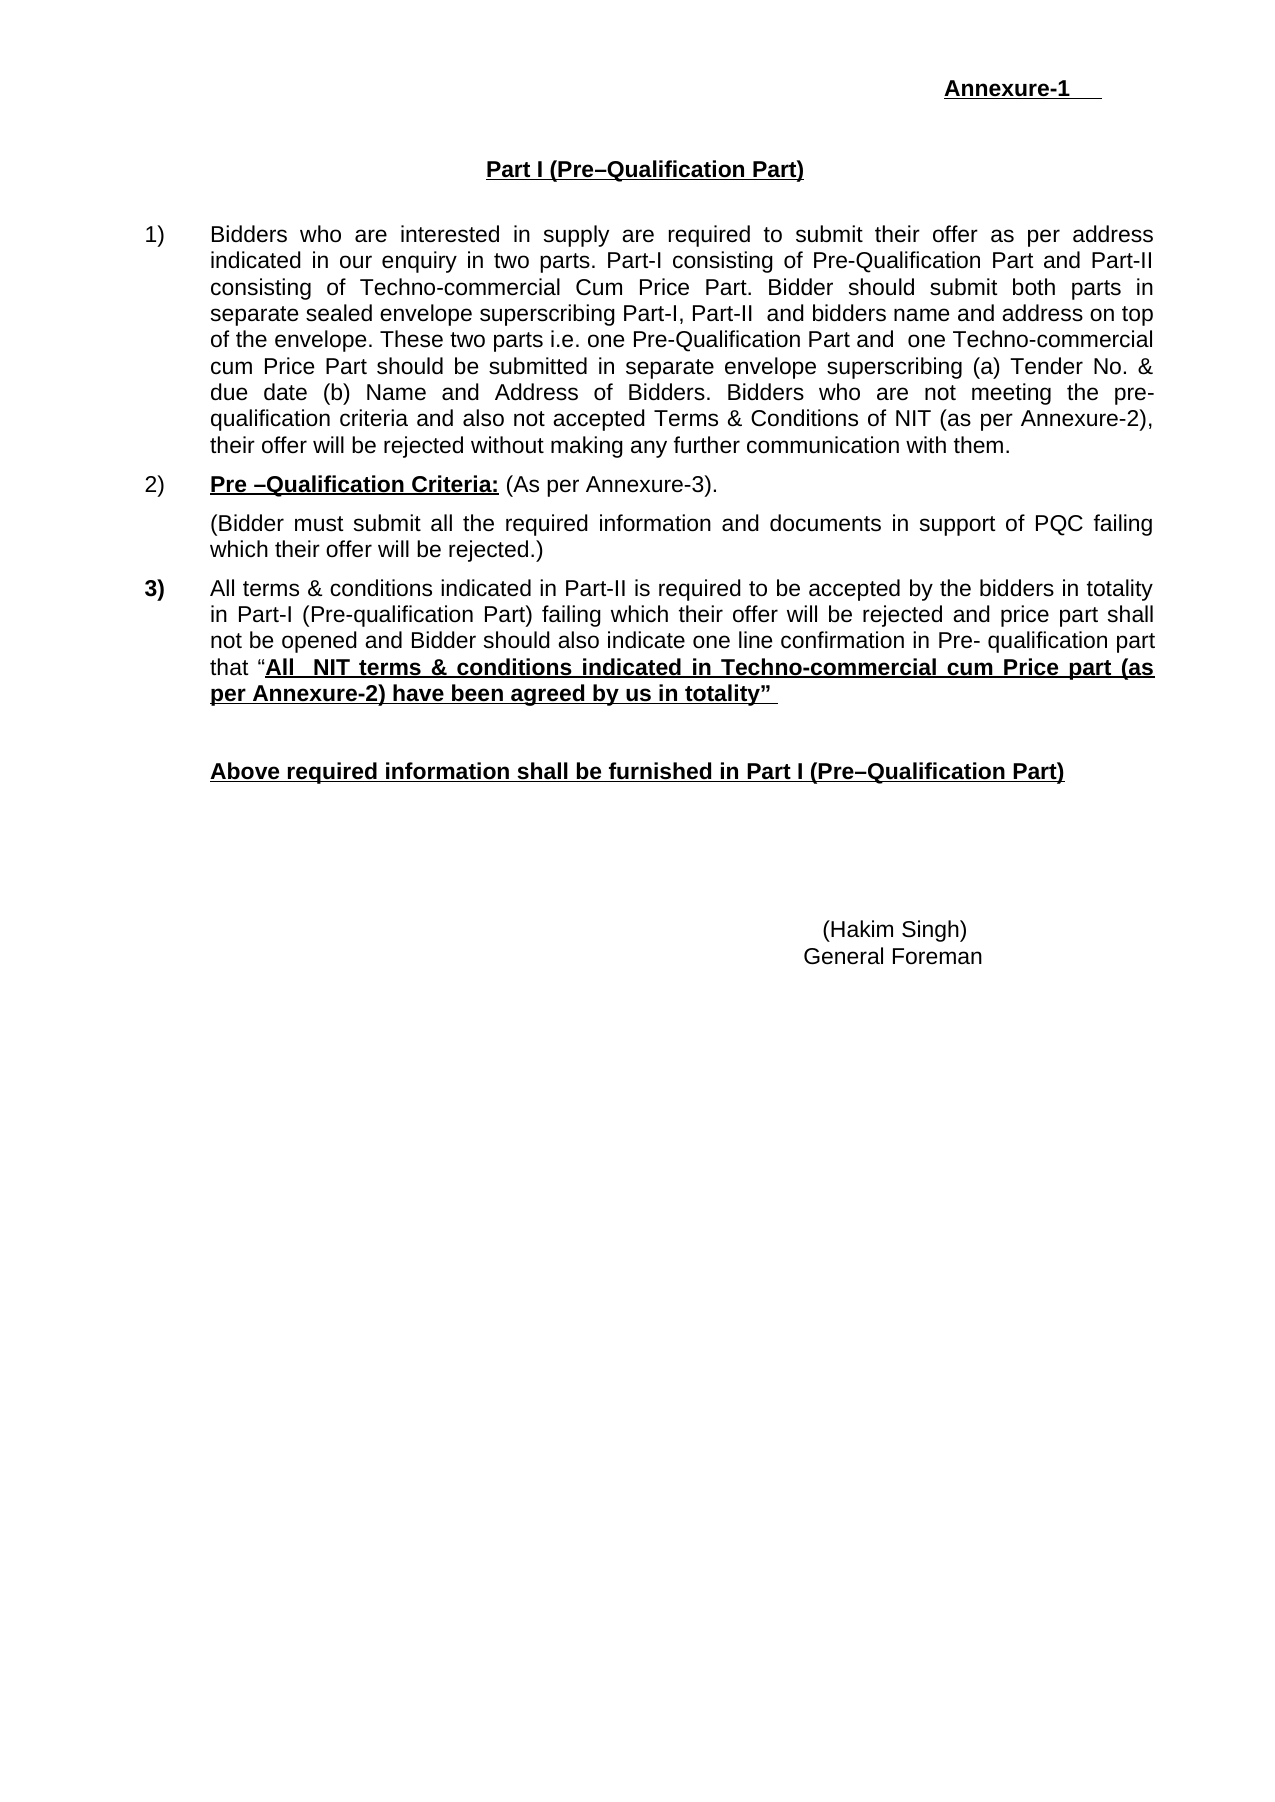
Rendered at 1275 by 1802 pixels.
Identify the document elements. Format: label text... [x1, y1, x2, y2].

list Pre –Qualification Criteria: (As per Annexure-3). [144, 471, 1155, 497]
text Above required information shall be furnished in Part I (Pre–Qualification Part) [210, 758, 1155, 784]
text Part I (Pre–Qualification Part) [135, 156, 1155, 182]
text (Hakim Singh) [135, 916, 1155, 943]
list All terms & conditions indicated in Part-II is required to be accepted by the bidders in totality in Part-I (Pre-qualification Part) failing which their offer will be rejected and price part shall not be opened and Bidder should also indicate one line confirmation in Pre- qualification part that “All NIT terms & conditions indicated in Techno-commercial cum Price part (as per Annexure-2) have been agreed by us in totality” [144, 575, 1155, 706]
text General Foreman [135, 943, 1155, 969]
list Bidders who are interested in supply are required to submit their offer as per address indicated in our enquiry in two parts. Part-I consisting of Pre-Qualification Part and Part-II consisting of Techno-commercial Cum Price Part. Bidder should submit both parts in separate sealed envelope superscribing Part-I, Part-II and bidders name and address on top of the envelope. These two parts i.e. one Pre-Qualification Part and one Techno-commercial cum Price Part should be submitted in separate envelope superscribing (a) Tender No. & due date (b) Name and Address of Bidders. Bidders who are not meeting the pre-qualification criteria and also not accepted Terms & Conditions of NIT (as per Annexure-2), their offer will be rejected without making any further communication with them. [144, 221, 1155, 458]
text Annexure-1 [135, 75, 1155, 101]
list (Bidder must submit all the required information and documents in support of PQC failing which their offer will be rejected.) [210, 509, 1155, 562]
